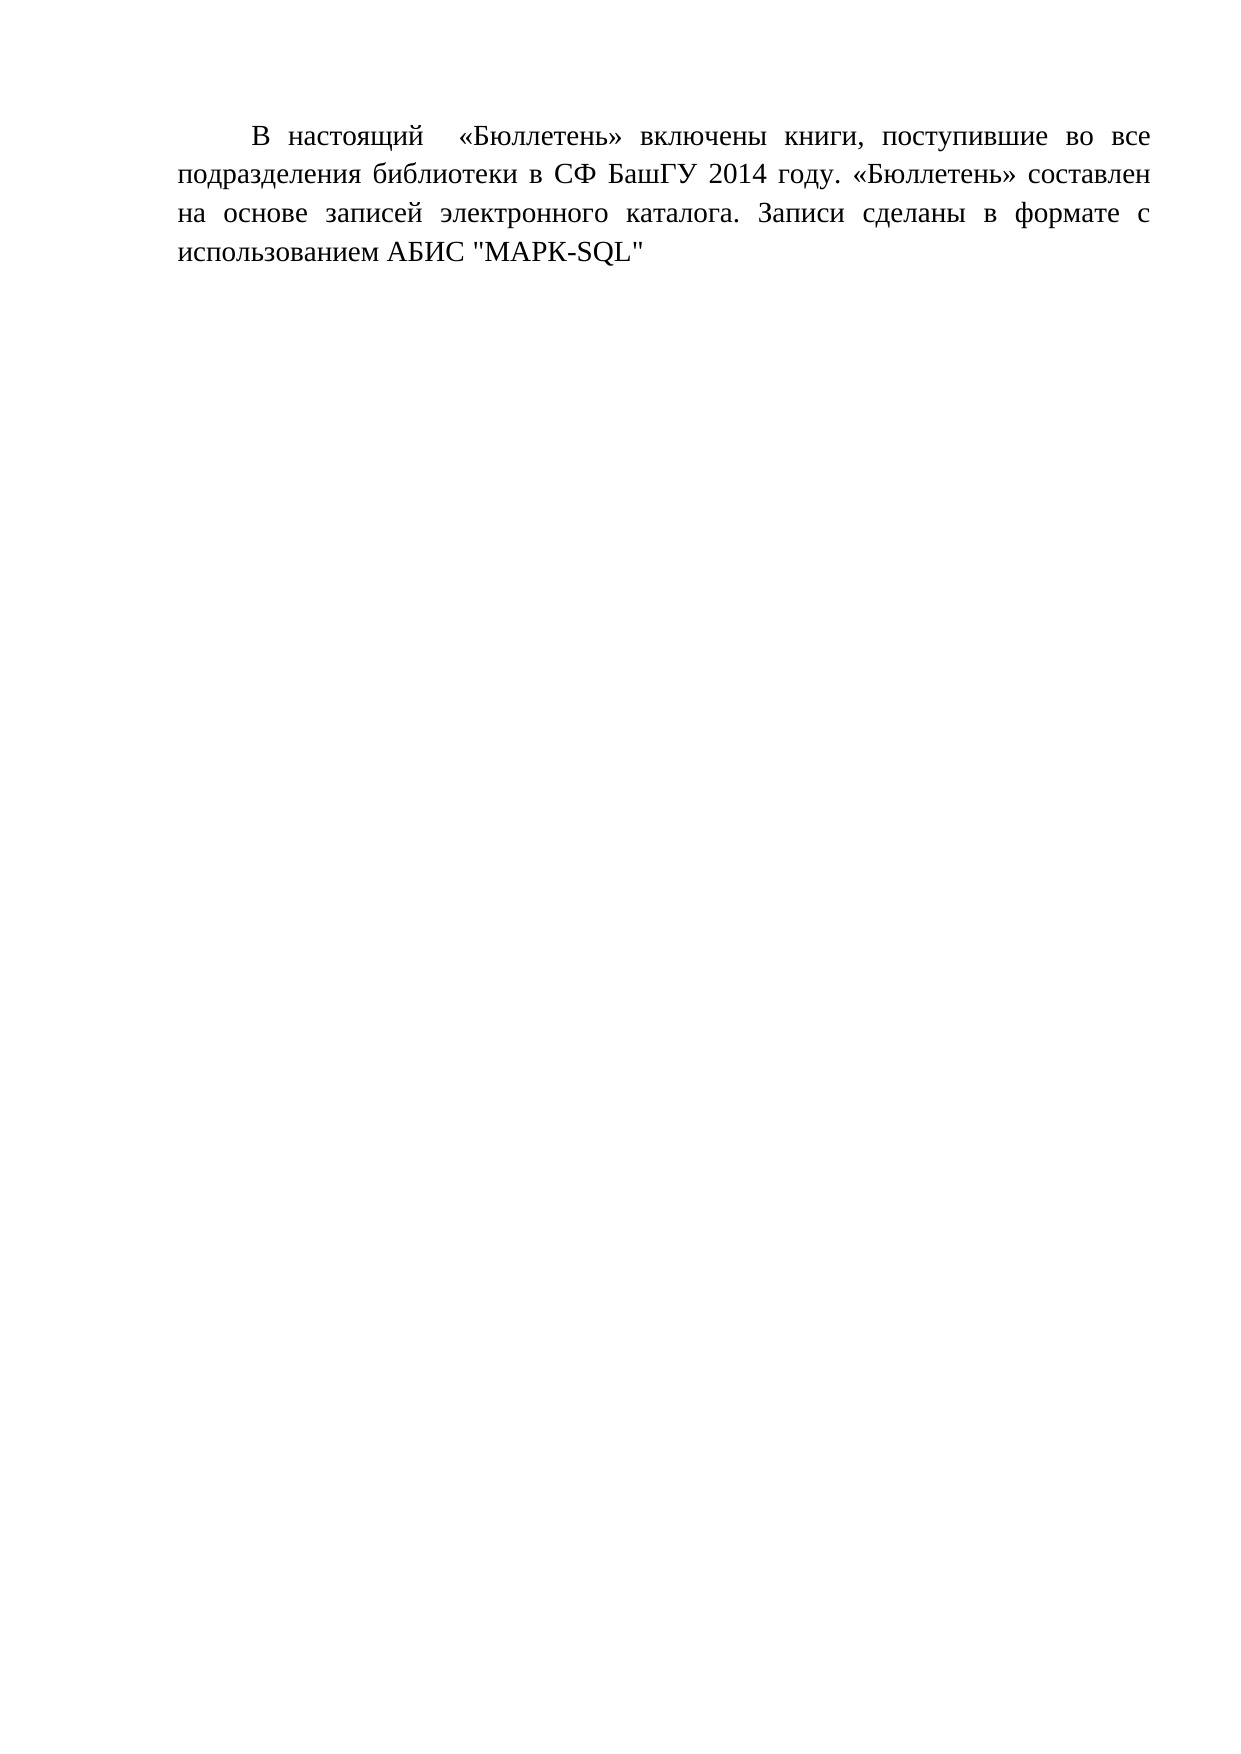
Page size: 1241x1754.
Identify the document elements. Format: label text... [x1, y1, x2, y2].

text В настоящий «Бюллетень» включены книги, поступившие во все подразделения библиотеки в СФ БашГУ 2014 году. «Бюллетень» составлен на основе записей электронного каталога. Записи сделаны в формате с использованием АБИС "МАРК-SQL" [177, 118, 1152, 267]
